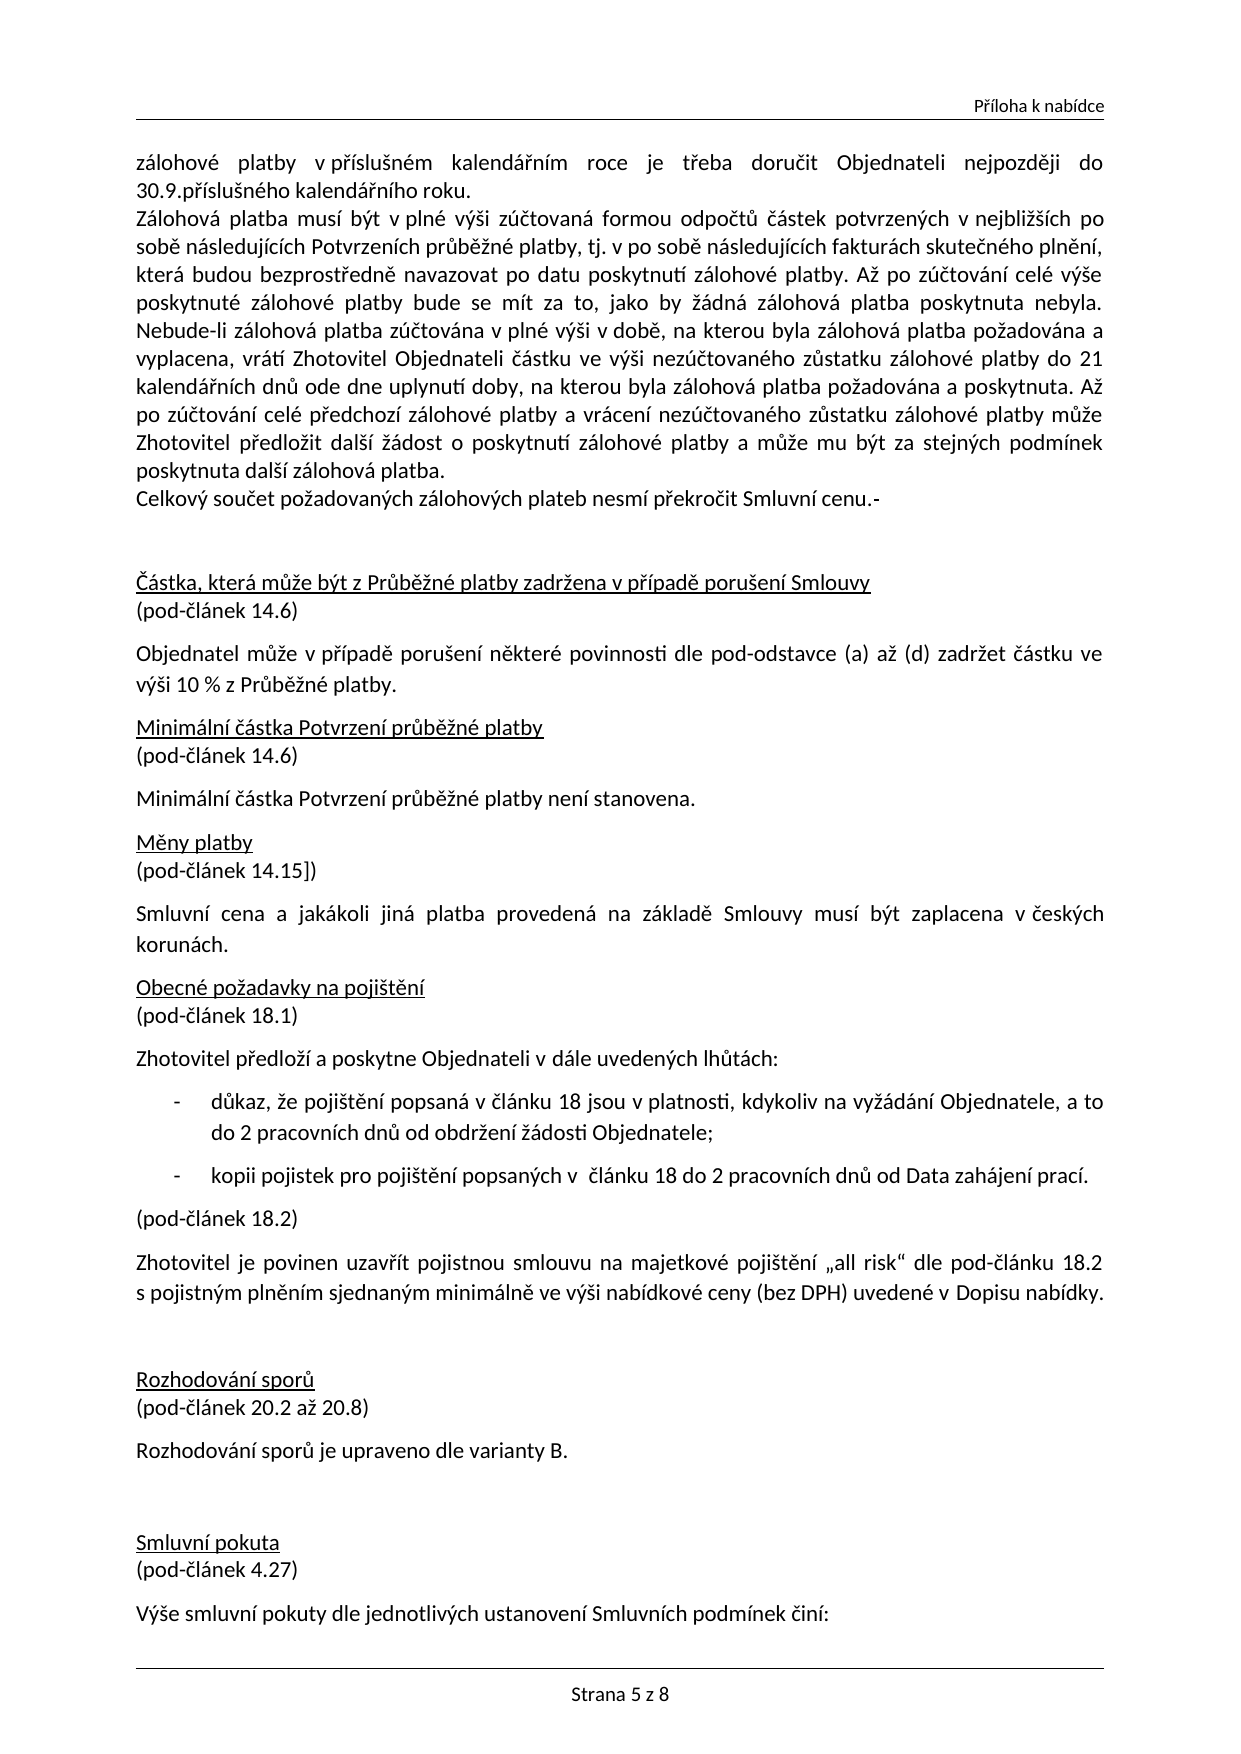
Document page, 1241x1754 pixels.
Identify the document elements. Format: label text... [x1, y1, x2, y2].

text Zhotovitel je povinen uzavřít pojistnou smlouvu na majetkové pojištění „all risk“ dle pod-článku 18.2 s pojistným plněním sjednaným minimálně ve výši nabídkové ceny (bez DPH) uvedené v Dopisu nabídky. [136, 1248, 1104, 1307]
text (pod-článek 14.15]) [136, 856, 1104, 884]
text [136, 148, 1104, 204]
text Měny platby [136, 828, 1104, 856]
text Celkový součet požadovaných zálohových plateb nesmí překročit Smluvní cenu. [136, 484, 1104, 512]
text Rozhodování sporů je upraveno dle varianty B. [136, 1436, 1104, 1464]
text (pod-článek 4.27) [136, 1556, 1104, 1584]
text Výše smluvní pokuty dle jednotlivých ustanovení Smluvních podmínek činí: [136, 1599, 1104, 1627]
text Minimální částka Potvrzení průběžné platby [136, 713, 1104, 741]
text Minimální částka Potvrzení průběžné platby není stanovena. [136, 784, 1104, 812]
text (pod-článek 18.2) [136, 1204, 1104, 1233]
text (pod-článek 18.1) [136, 1001, 1104, 1029]
list důkaz, že pojištění popsaná v článku 18 jsou v platnosti, kdykoliv na vyžádání Objednatele, a to do 2 pracovních dnů od obdržení žádosti Objednatele; [173, 1087, 1104, 1146]
text Zhotovitel předloží a poskytne Objednateli v dále uvedených lhůtách: [136, 1044, 1104, 1072]
text Rozhodování sporů [136, 1365, 1104, 1393]
list kopii pojistek pro pojištění popsaných v článku 18 do 2 pracovních dnů od Data zahájení prací. [173, 1161, 1104, 1189]
text Smluvní pokuta [136, 1528, 1104, 1556]
text (pod-článek 14.6) [136, 741, 1104, 769]
text Smluvní cena a jakákoli jiná platba provedená na základě Smlouvy musí být zaplacena v českých korunách. [136, 899, 1104, 958]
text Zálohová platba musí být v plné výši zúčtovaná formou odpočtů částek potvrzených v nejbližších po sobě následujících Potvrzeních průběžné platby, tj. v po sobě následujících fakturách skutečného plnění, která budou bezprostředně navazovat po datu poskytnutí zálohové platby. Až po zúčtování celé výše poskytnuté zálohové platby bude se mít za to, jako by žádná zálohová platba poskytnuta nebyla. Nebude-li zálohová platba zúčtována v plné výši v době, na kterou byla zálohová platba požadována a vyplacena, vrátí Zhotovitel Objednateli částku ve výši nezúčtovaného zůstatku zálohové platby do 21 kalendářních dnů ode dne uplynutí doby, na kterou byla zálohová platba požadována a poskytnuta. Až po zúčtování celé předchozí zálohové platby a vrácení nezúčtovaného zůstatku zálohové platby může Zhotovitel předložit další žádost o poskytnutí zálohové platby a může mu být za stejných podmínek poskytnuta další zálohová platba. [136, 204, 1104, 484]
text Částka, která může být z Průběžné platby zadržena v případě porušení Smlouvy [136, 568, 1104, 596]
text (pod-článek 20.2 až 20.8) [136, 1393, 1104, 1421]
text Objednatel může v případě porušení některé povinnosti dle pod-odstavce (a) až (d) zadržet částku ve výši 10 % z Průběžné platby. [136, 639, 1104, 698]
text (pod-článek 14.6) [136, 596, 1104, 624]
text Obecné požadavky na pojištění [136, 973, 1104, 1001]
